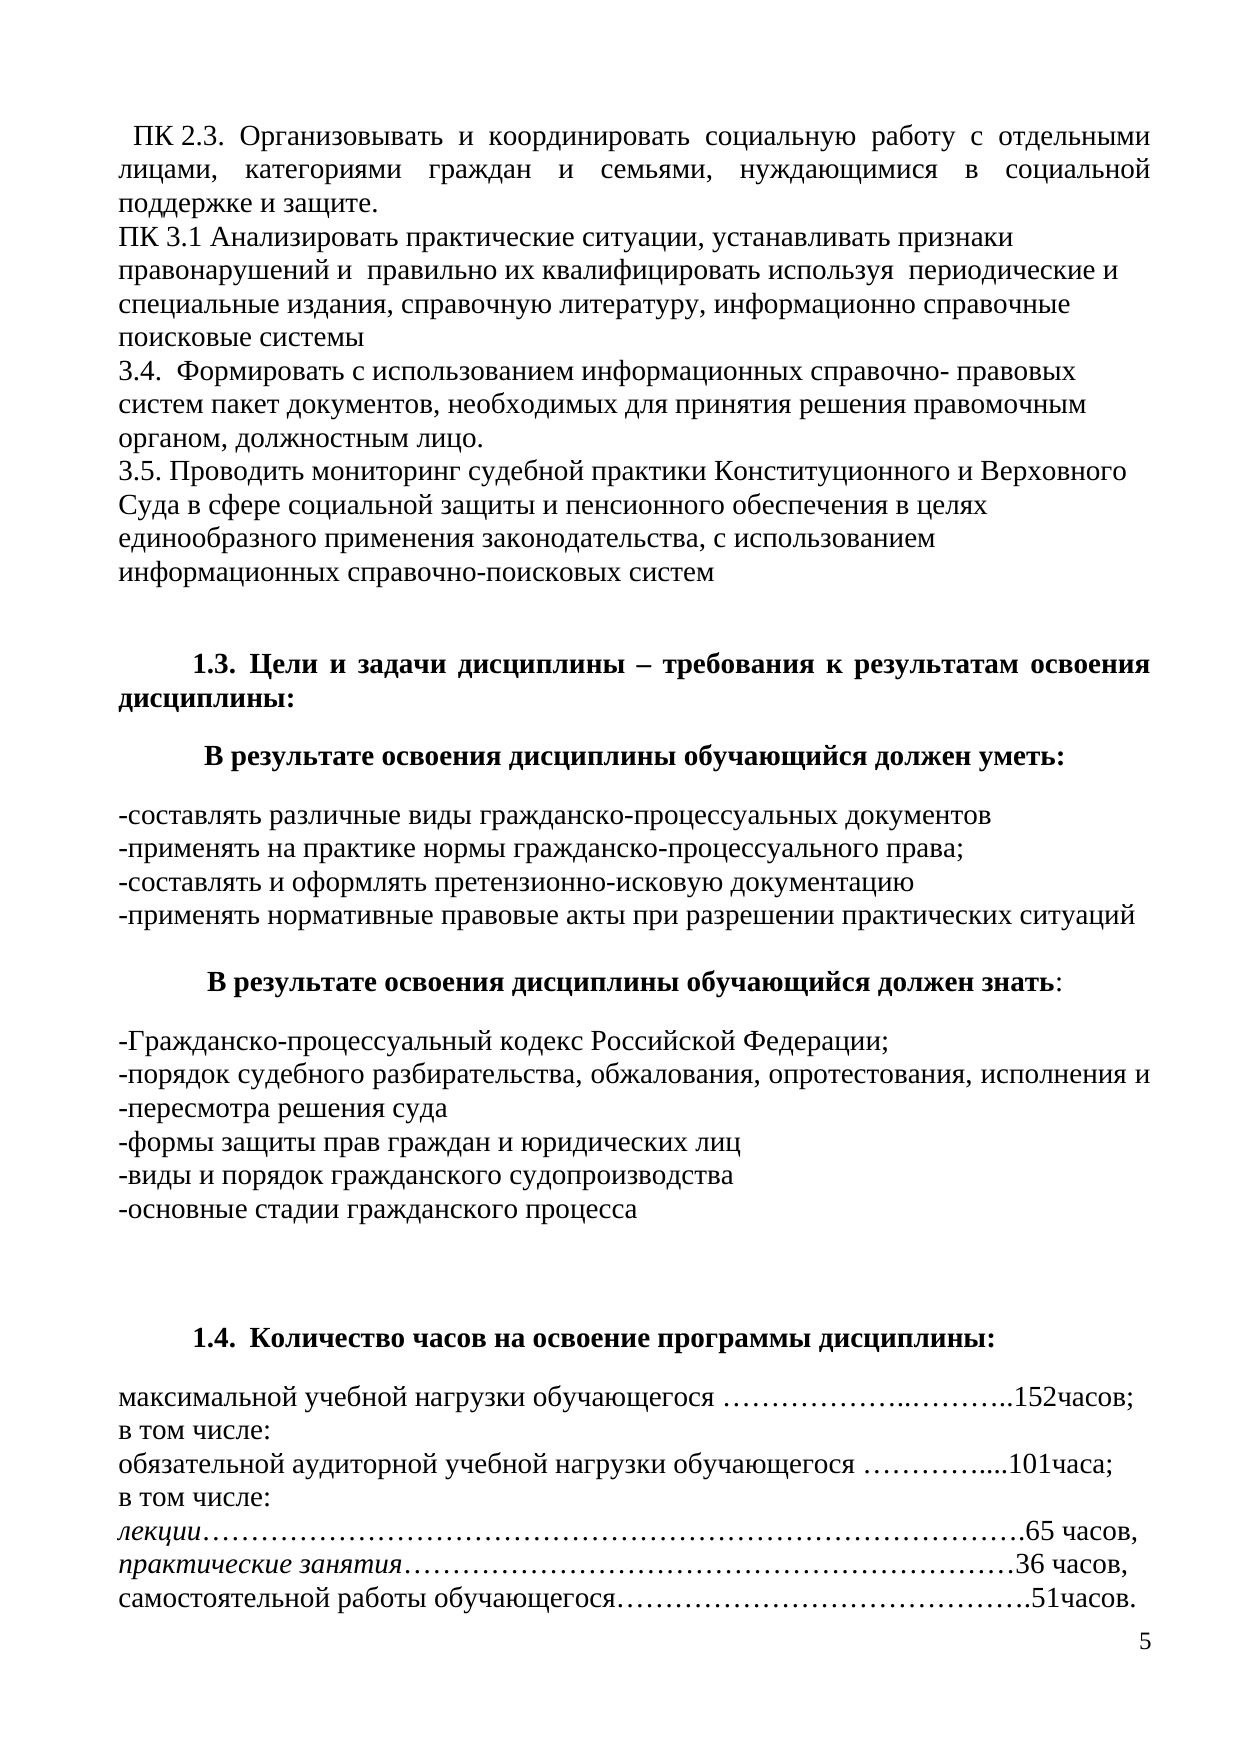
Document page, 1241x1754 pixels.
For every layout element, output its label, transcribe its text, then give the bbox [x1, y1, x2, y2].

text -составлять и оформлять претензионно-исковую документацию [118, 864, 1152, 897]
text 3.4. Формировать с использованием информационных справочно- правовых систем пакет документов, необходимых для принятия решения правомочным органом, должностным лицо. [118, 353, 1152, 453]
text -основные стадии гражданского процесса [118, 1191, 1152, 1224]
text В результате освоения дисциплины обучающийся должен знать: [118, 964, 1152, 998]
list Количество часов на освоение программы дисциплины: [118, 1320, 1152, 1354]
text практические занятия………………………………………………………36 часов, [118, 1546, 1152, 1580]
text -виды и порядок гражданского судопроизводства [118, 1157, 1152, 1191]
text -формы защиты прав граждан и юридических лиц [118, 1124, 1152, 1157]
text -применять на практике нормы гражданско-процессуального права; [118, 830, 1152, 864]
text В результате освоения дисциплины обучающийся должен уметь: [118, 738, 1152, 772]
text -порядок судебного разбирательства, обжалования, опротестования, исполнения и -пересмотра решения суда [118, 1057, 1152, 1124]
text -составлять различные виды гражданско-процессуальных документов [118, 797, 1152, 830]
text -Гражданско-процессуальный кодекс Российской Федерации; [118, 1023, 1152, 1057]
text 3.5. Проводить мониторинг судебной практики Конституционного и Верховного Суда в сфере социальной защиты и пенсионного обеспечения в целях единообразного применения законодательства, с использованием информационных справочно-поисковых систем [118, 453, 1152, 588]
text максимальной учебной нагрузки обучающегося ………………..………..152часов; [118, 1379, 1152, 1412]
text самостоятельной работы обучающегося…………………………………….51часов. [118, 1580, 1152, 1613]
text в том числе: [118, 1479, 1152, 1513]
text ПК 3.1 Анализировать практические ситуации, устанавливать признаки правонарушений и правильно их квалифицировать используя периодические и специальные издания, справочную литературу, информационно справочные поисковые системы [118, 219, 1152, 353]
text в том числе: [118, 1412, 1152, 1446]
text -применять нормативные правовые акты при разрешении практических ситуаций [118, 897, 1152, 931]
text обязательной аудиторной учебной нагрузки обучающегося …………....101часа; [118, 1446, 1152, 1479]
text лекции………………………………………………………………………….65 часов, [118, 1513, 1152, 1546]
list Цели и задачи дисциплины – требования к результатам освоения дисциплины: [118, 646, 1152, 713]
text ПК 2.3. Организовывать и координировать социальную работу с отдельными лицами, категориями граждан и семьями, нуждающимися в социальной поддержке и защите. [118, 118, 1152, 219]
